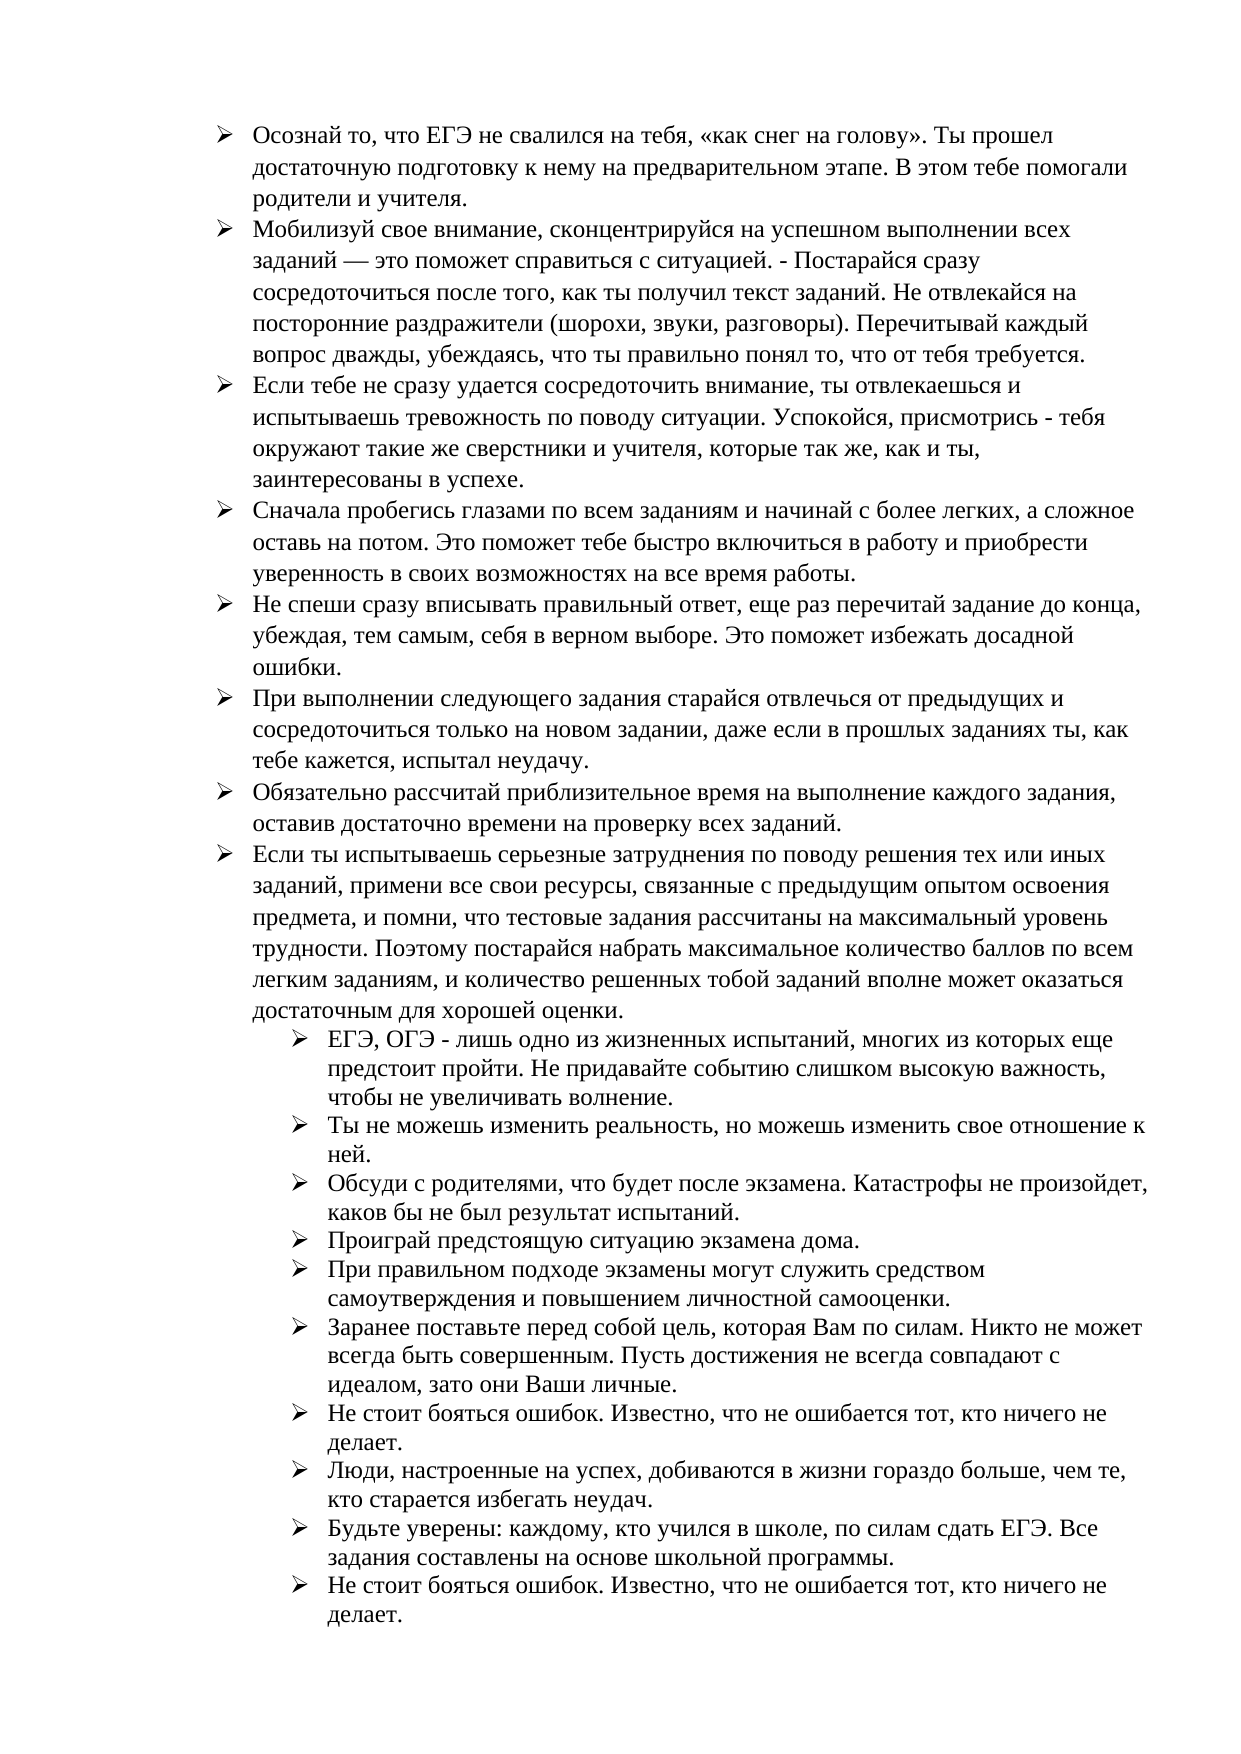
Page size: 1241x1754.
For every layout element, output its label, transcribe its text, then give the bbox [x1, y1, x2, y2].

list Люди, настроенные на успех, добиваются в жизни гораздо больше, чем те, кто старается избегать неудач. [290, 1456, 1152, 1513]
list Если тебе не сразу удается сосредоточить внимание, ты отвлекаешься и испытываешь тревожность по поводу ситуации. Успокойся, присмотрись - тебя окружают такие же сверстники и учителя, которые так же, как и ты, заинтересованы в успехе. [215, 368, 1152, 493]
list Проиграй предстоящую ситуацию экзамена дома. [290, 1226, 1152, 1254]
list При выполнении следующего задания старайся отвлечься от предыдущих и сосредоточиться только на новом задании, даже если в прошлых заданиях ты, как тебе кажется, испытал неудачу. [215, 681, 1152, 774]
list Сначала пробегись глазами по всем заданиям и начинай с более легких, а сложное оставь на потом. Это поможет тебе быстро включиться в работу и приобрести уверенность в своих возможностях на все время работы. [215, 493, 1152, 587]
list Заранее поставьте перед собой цель, которая Вам по силам. Никто не может всегда быть совершенным. Пусть достижения не всегда совпадают с идеалом, зато они Ваши личные. [290, 1312, 1152, 1398]
list Обсуди с родителями, что будет после экзамена. Катастрофы не произойдет, каков бы не был результат испытаний. [290, 1168, 1152, 1226]
list Не стоит бояться ошибок. Известно, что не ошибается тот, кто ничего не делает. [290, 1571, 1152, 1628]
list Осознай то, что ЕГЭ не свалился на тебя, «как снег на голову». Ты прошел достаточную подготовку к нему на предварительном этапе. В этом тебе помогали родители и учителя. [215, 118, 1152, 212]
list Обязательно рассчитай приблизительное время на выполнение каждого задания, оставив достаточно времени на проверку всех заданий. [215, 774, 1152, 837]
list При правильном подходе экзамены могут служить средством самоутверждения и повышением личностной самооценки. [290, 1254, 1152, 1312]
list Не спеши сразу вписывать правильный ответ, еще раз перечитай задание до конца, убеждая, тем самым, себя в верном выборе. Это поможет избежать досадной ошибки. [215, 587, 1152, 681]
list Ты не можешь изменить реальность, но можешь изменить свое отношение к ней. [290, 1111, 1152, 1168]
list Если ты испытываешь серьезные затруднения по поводу решения тех или иных заданий, примени все свои ресурсы, связанные с предыдущим опытом освоения предмета, и помни, что тестовые задания рассчитаны на максимальный уровень трудности. Поэтому постарайся набрать максимальное количество баллов по всем легким заданиям, и количество решенных тобой заданий вполне может оказаться достаточным для хорошей оценки. [215, 837, 1152, 1024]
list ЕГЭ, ОГЭ - лишь одно из жизненных испытаний, многих из которых еще предстоит пройти. Не придавайте событию слишком высокую важность, чтобы не увеличивать волнение. [290, 1024, 1152, 1111]
list Не стоит бояться ошибок. Известно, что не ошибается тот, кто ничего не делает. [290, 1398, 1152, 1456]
list Будьте уверены: каждому, кто учился в школе, по силам сдать ЕГЭ. Все задания составлены на основе школьной программы. [290, 1513, 1152, 1571]
list Мобилизуй свое внимание, сконцентрируйся на успешном выполнении всех заданий — это поможет справиться с ситуацией. - Постарайся сразу сосредоточиться после того, как ты получил текст заданий. Не отвлекайся на посторонние раздражители (шорохи, звуки, разговоры). Перечитывай каждый вопрос дважды, убеждаясь, что ты правильно понял то, что от тебя требуется. [215, 212, 1152, 368]
